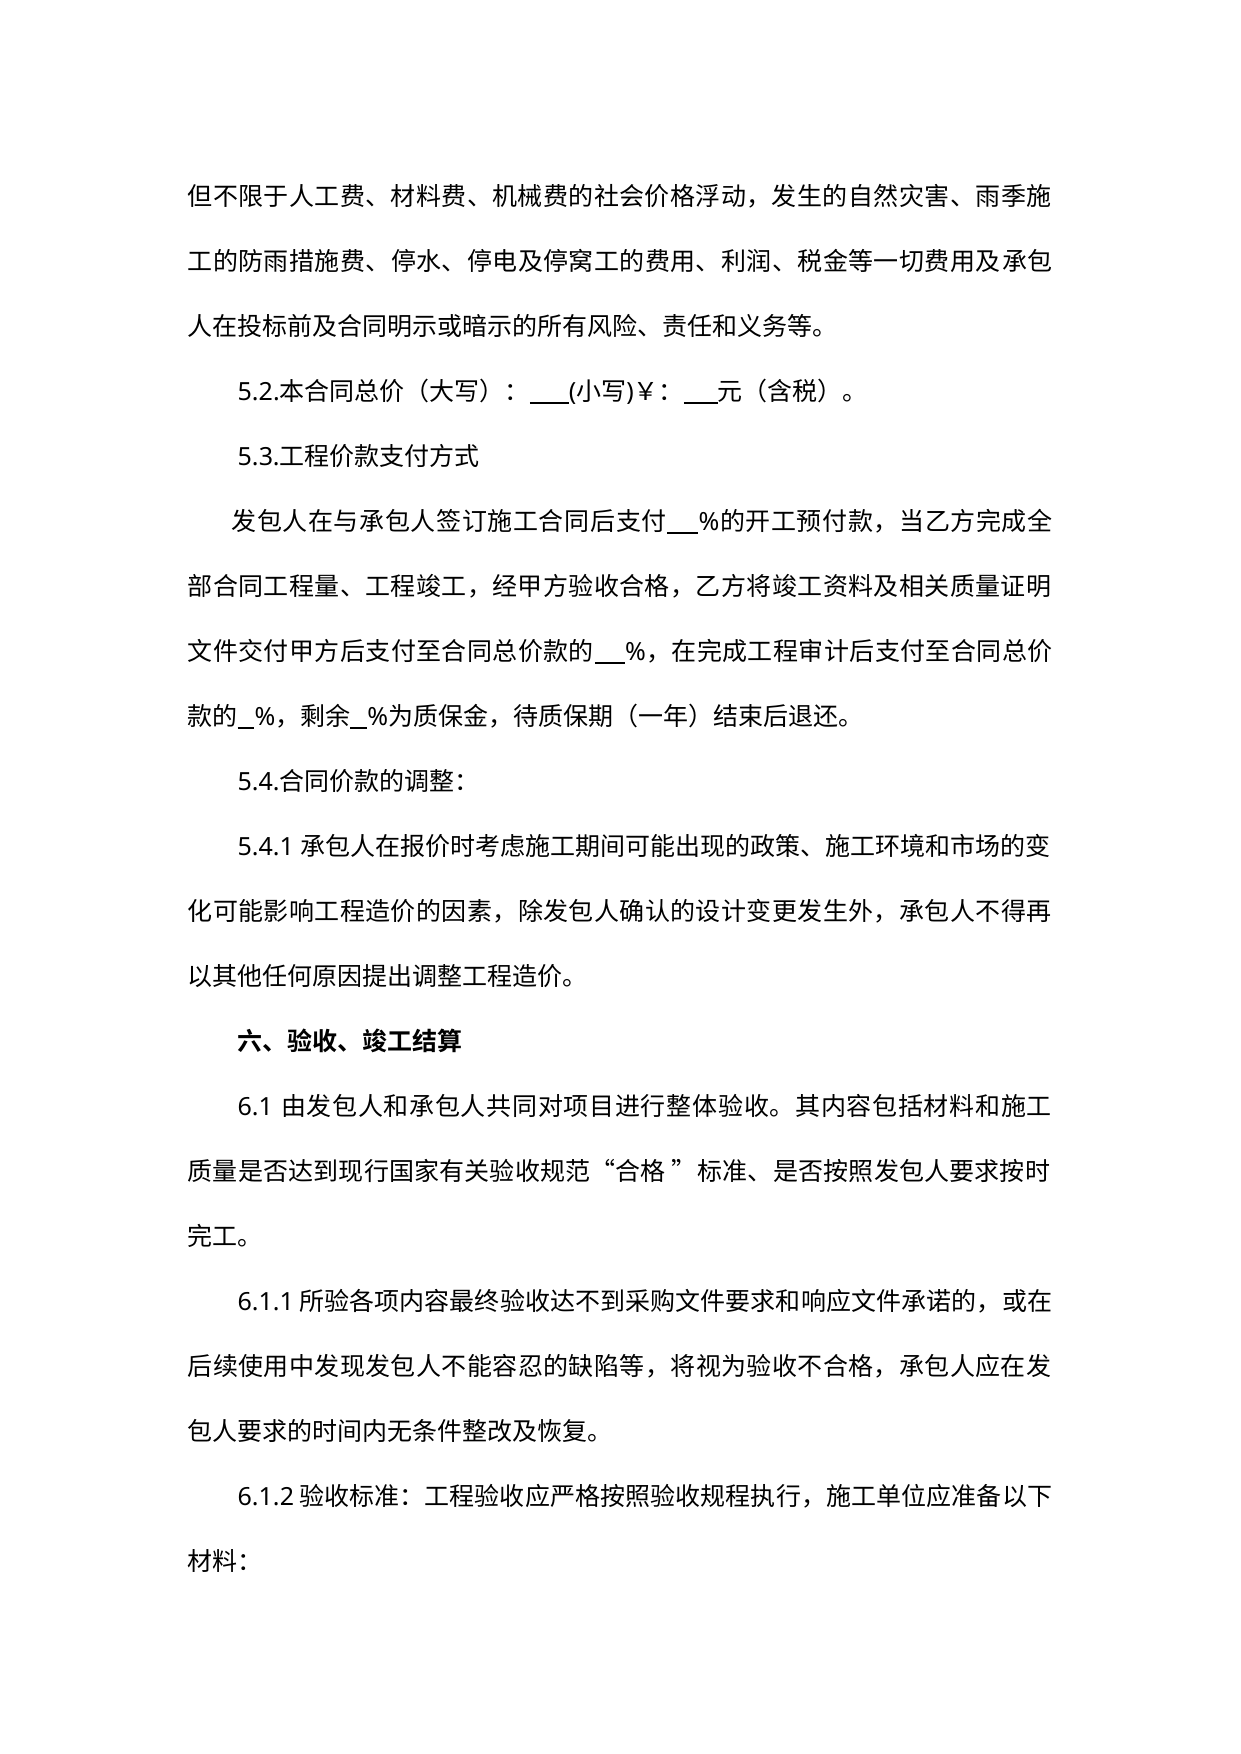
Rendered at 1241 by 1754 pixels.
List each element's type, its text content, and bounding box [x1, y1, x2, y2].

text 5.3.工程价款支付方式 [187, 422, 1053, 487]
text 6.1 由发包人和承包人共同对项目进行整体验收。其内容包括材料和施工质量是否达到现行国家有关验收规范“合格 ”标准、是否按照发包人要求按时完工。 [187, 1072, 1053, 1267]
text 5.4.合同价款的调整： [187, 747, 1053, 812]
list 发包人在与承包人签订施工合同后支付 %的开工预付款，当乙方完成全部合同工程量、工程竣工，经甲方验收合格，乙方将竣工资料及相关质量证明文件交付甲方后支付至合同总价款的 %，在完成工程审计后支付至合同总价款的 %，剩余 %为质保金，待质保期（一年）结束后退还。 [187, 487, 1053, 747]
text 5.2.本合同总价（大写）： (小写)￥： 元（含税）。 [187, 357, 1053, 422]
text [187, 162, 1053, 357]
text 六、验收、竣工结算 [187, 1007, 1053, 1072]
text 6.1.2验收标准：工程验收应严格按照验收规程执行，施工单位应准备以下材料： [187, 1462, 1053, 1592]
text 5.4.1 承包人在报价时考虑施工期间可能出现的政策、施工环境和市场的变化可能影响工程造价的因素，除发包人确认的设计变更发生外，承包人不得再以其他任何原因提出调整工程造价。 [187, 812, 1053, 1007]
text 6.1.1所验各项内容最终验收达不到采购文件要求和响应文件承诺的，或在后续使用中发现发包人不能容忍的缺陷等，将视为验收不合格，承包人应在发包人要求的时间内无条件整改及恢复。 [187, 1267, 1053, 1462]
